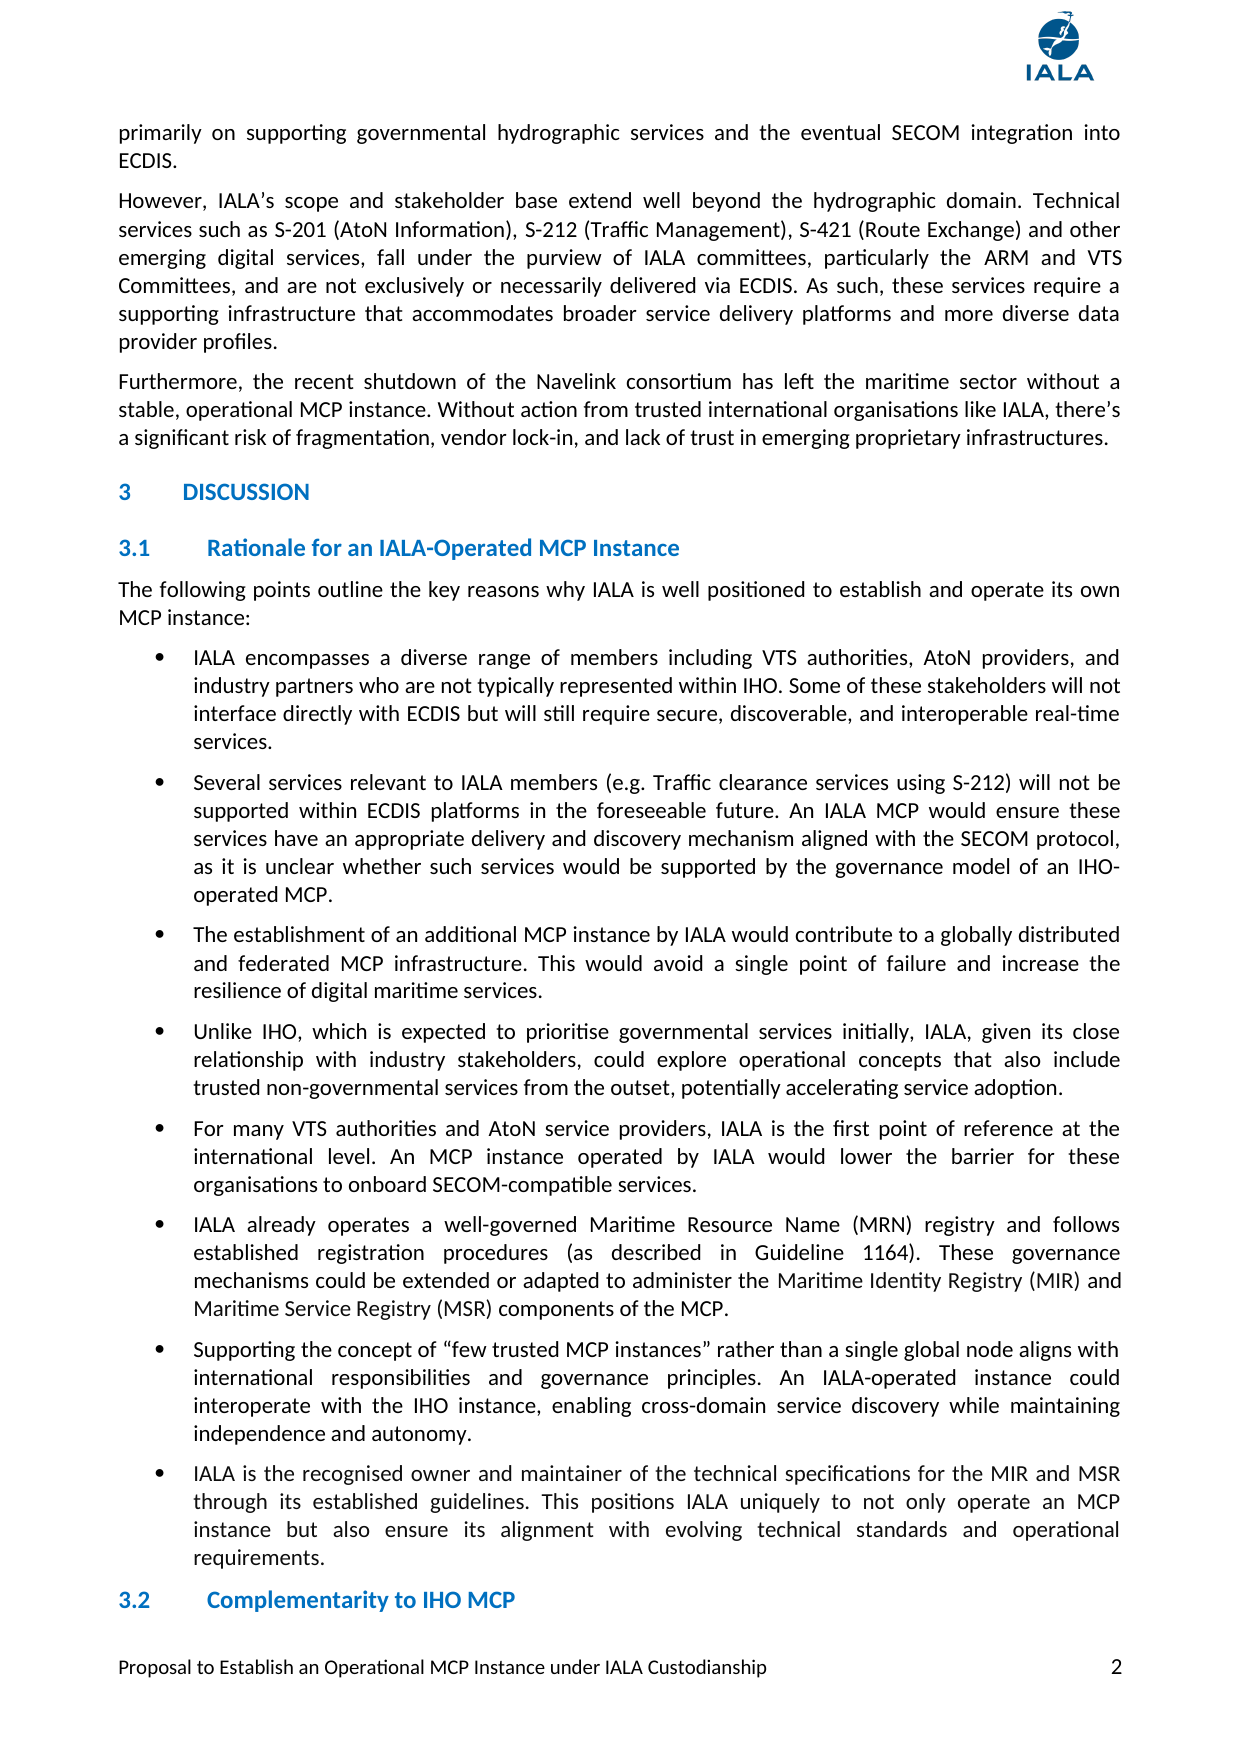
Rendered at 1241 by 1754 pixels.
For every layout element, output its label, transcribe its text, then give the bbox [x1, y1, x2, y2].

subtitle Complementarity to IHO MCP [118, 1584, 1122, 1614]
list IALA encompasses a diverse range of members including VTS authorities, AtoN providers, and industry partners who are not typically represented within IHO. Some of these stakeholders will not interface directly with ECDIS but will still require secure, discoverable, and interoperable real-time services. [156, 643, 1122, 756]
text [118, 118, 1122, 174]
text Furthermore, the recent shutdown of the Navelink consortium has left the maritime sector without a stable, operational MCP instance. Without action from trusted international organisations like IALA, there’s a significant risk of fragmentation, vendor lock-in, and lack of trust in emerging proprietary infrastructures. [118, 367, 1122, 451]
subtitle Discussion [118, 476, 1122, 507]
list The establishment of an additional MCP instance by IALA would contribute to a globally distributed and federated MCP infrastructure. This would avoid a single point of failure and increase the resilience of digital maritime services. [156, 921, 1122, 1005]
subtitle Rationale for an IALA-Operated MCP Instance [118, 532, 1122, 562]
list For many VTS authorities and AtoN service providers, IALA is the first point of reference at the international level. An MCP instance operated by IALA would lower the barrier for these organisations to onboard SECOM-compatible services. [156, 1114, 1122, 1198]
picture [1011, 3, 1106, 96]
text However, IALA’s scope and stakeholder base extend well beyond the hydrographic domain. Technical services such as S-201 (AtoN Information), S-212 (Traffic Management), S-421 (Route Exchange) and other emerging digital services, fall under the purview of IALA committees, particularly the ARM and VTS Committees, and are not exclusively or necessarily delivered via ECDIS. As such, these services require a supporting infrastructure that accommodates broader service delivery platforms and more diverse data provider profiles. [118, 187, 1122, 355]
list IALA is the recognised owner and maintainer of the technical specifications for the MIR and MSR through its established guidelines. This positions IALA uniquely to not only operate an MCP instance but also ensure its alignment with evolving technical standards and operational requirements. [156, 1459, 1122, 1572]
list IALA already operates a well-governed Maritime Resource Name (MRN) registry and follows established registration procedures (as described in Guideline 1164). These governance mechanisms could be extended or adapted to administer the Maritime Identity Registry (MIR) and Maritime Service Registry (MSR) components of the MCP. [156, 1210, 1122, 1322]
text The following points outline the key reasons why IALA is well positioned to establish and operate its own MCP instance: [118, 575, 1122, 631]
list Unlike IHO, which is expected to prioritise governmental services initially, IALA, given its close relationship with industry stakeholders, could explore operational concepts that also include trusted non-governmental services from the outset, potentially accelerating service adoption. [156, 1017, 1122, 1101]
list Supporting the concept of “few trusted MCP instances” rather than a single global node aligns with international responsibilities and governance principles. An IALA-operated instance could interoperate with the IHO instance, enabling cross-domain service discovery while maintaining independence and autonomy. [156, 1335, 1122, 1447]
list Several services relevant to IALA members (e.g. Traffic clearance services using S-212) will not be supported within ECDIS platforms in the foreseeable future. An IALA MCP would ensure these services have an appropriate delivery and discovery mechanism aligned with the SECOM protocol, as it is unclear whether such services would be supported by the governance model of an IHO-operated MCP. [156, 768, 1122, 908]
